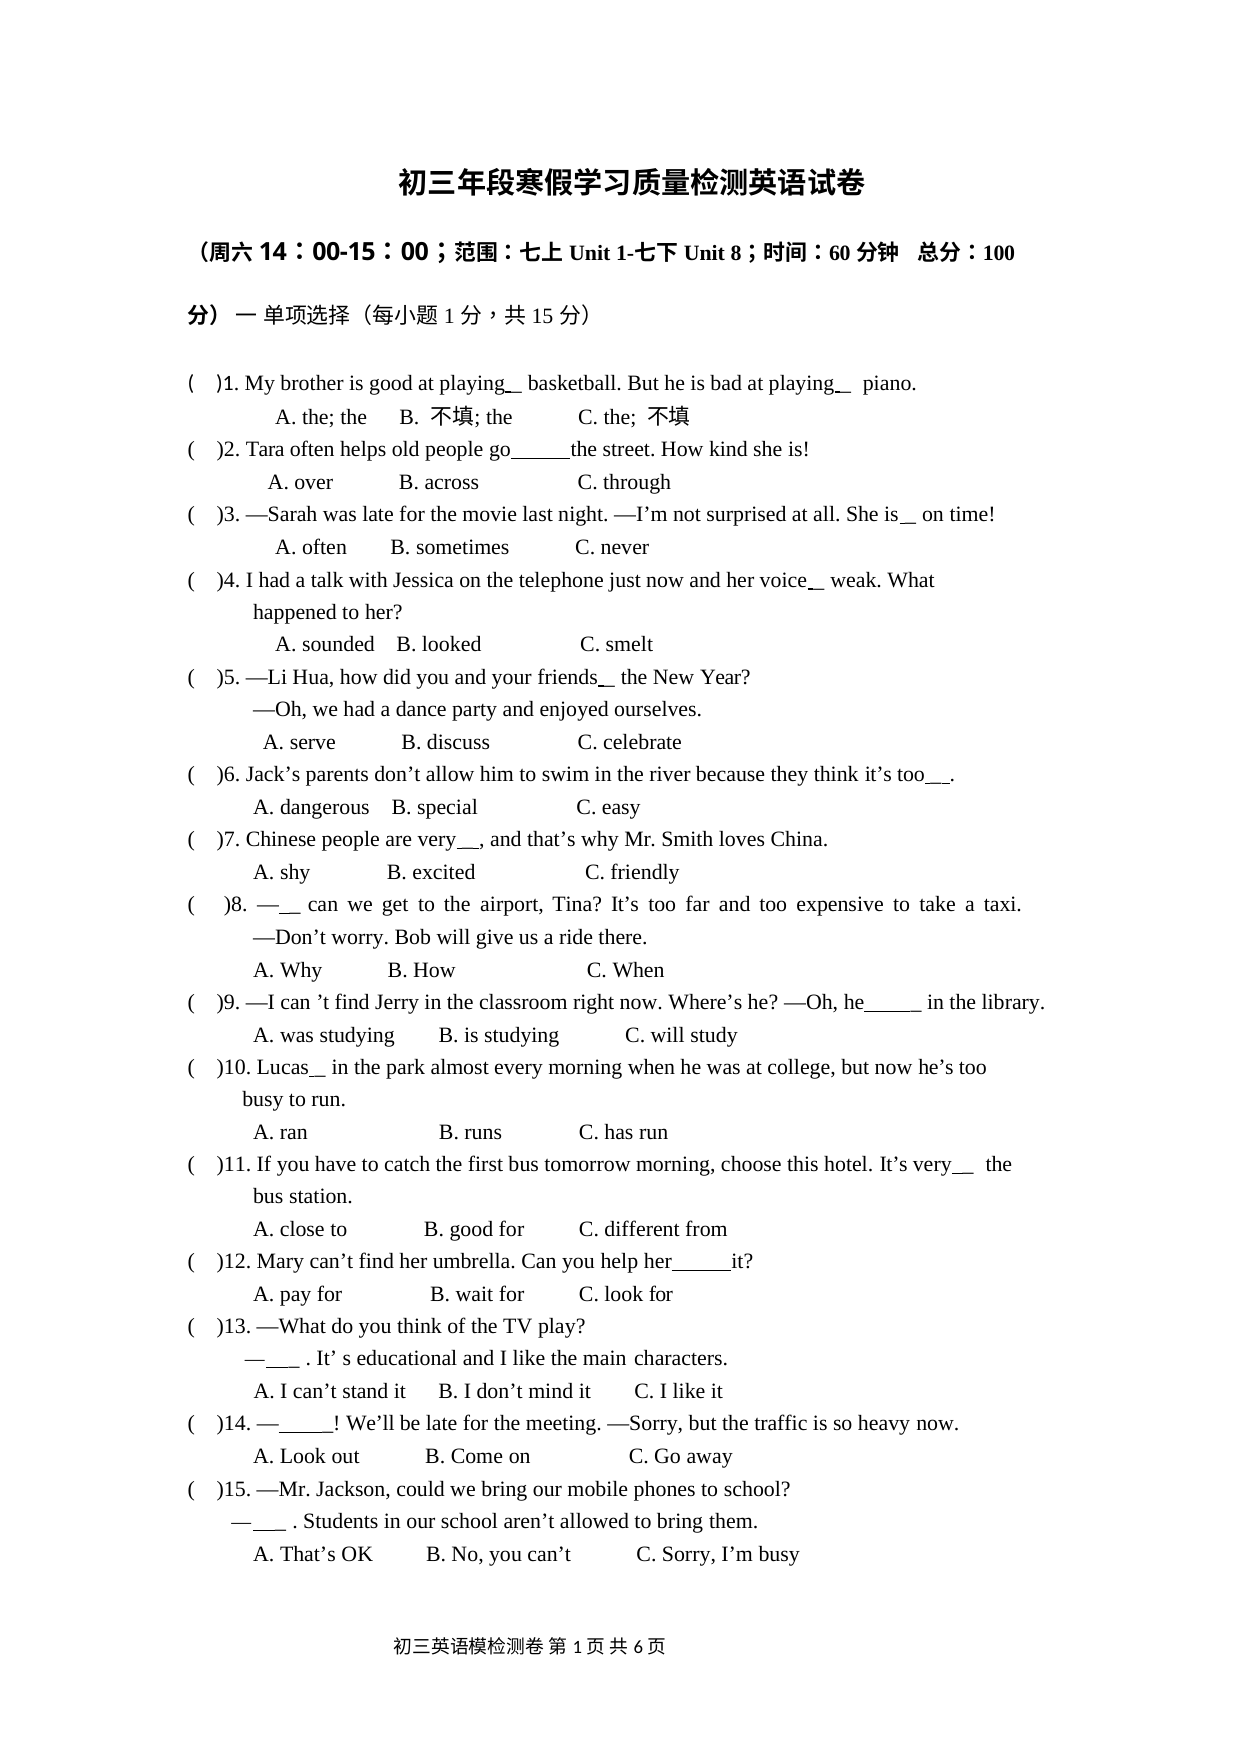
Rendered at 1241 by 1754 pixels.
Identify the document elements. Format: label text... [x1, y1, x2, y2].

text A. sounded B. looked C. smelt [275, 631, 1205, 656]
text A. dangerous B. special C. easy [253, 794, 1205, 819]
text A. ran B. runs C. has run [253, 1119, 1205, 1144]
text ( )4. I had a talk with Jessica on the telephone just now and her voice _ weak. What happened to her? [187, 567, 951, 624]
text A. serve B. discuss C. celebrate [263, 729, 1205, 754]
text （周六 14：00-15：00；范围：七上 Unit 1-七下 Unit 8；时间：60 分钟 总分：100 分） 一 单项选择（每小题 1 分，共 15 分） [187, 234, 1063, 330]
text ( )9. —I can ’t find Jerry in the classroom right now. Where’s he? —Oh, he _ in the library. [187, 989, 1205, 1014]
text A. I can’t stand it B. I don’t mind it C. I like it [96, 1378, 723, 1403]
text A. That’s OK B. No, you can’t C. Sorry, I’m busy [253, 1541, 1205, 1566]
text A. shy B. excited C. friendly [253, 859, 1205, 884]
text ( )3. —Sarah was late for the movie last night. —I’m not surprised at all. She is _ on time! [187, 501, 1205, 527]
text ( )12. Mary can’t find her umbrella. Can you help her it? [187, 1248, 1205, 1273]
text ( )6. Jack’s parents don’t allow him to swim in the river because they think it’s too _ . [187, 761, 1205, 786]
text 初三年段寒假学习质量检测英语试卷 [398, 162, 1205, 202]
text —Oh, we had a dance party and enjoyed ourselves. [253, 696, 1205, 721]
text ( )2. Tara often helps old people go the street. How kind she is! [187, 436, 1205, 462]
text ( )8. — _ can we get to the airport, Tina? It’s too far and too expensive to take a taxi. [187, 891, 1205, 917]
list _ . It’ s educational and I like the main characters. [96, 1345, 728, 1371]
text A. was studying B. is studying C. will study [253, 1022, 1205, 1047]
text ( )14. — _! We’ll be late for the meeting. —Sorry, but the traffic is so heavy now. [187, 1410, 1205, 1436]
text ( )1. My brother is good at playing _ basketball. But he is bad at playing _ piano. [187, 369, 1205, 396]
text ( )15. —Mr. Jackson, could we bring our mobile phones to school? [187, 1476, 1205, 1501]
text ( )11. If you have to catch the first bus tomorrow morning, choose this hotel. It’s very _ the bus station. [187, 1151, 1030, 1209]
text A. pay for B. wait for C. look for ( )13. —What do you think of the TV play? [187, 1281, 674, 1338]
text —Don’t worry. Bob will give us a ride there. [253, 924, 1205, 949]
text A. often B. sometimes C. never [275, 534, 1205, 559]
text A. close to B. good for C. different from [253, 1216, 1205, 1241]
list _ . Students in our school aren’t allowed to bring them. [231, 1508, 1205, 1533]
text ( )10. Lucas _ in the park almost every morning when he was at college, but now he’s too busy to run. [187, 1054, 1030, 1112]
text A. over B. across C. through [267, 469, 1205, 494]
text A. the; the B. 不填; the C. the; 不填 [275, 401, 1205, 430]
text A. Why B. How C. When [253, 957, 1205, 982]
text ( )5. —Li Hua, how did you and your friends _ the New Year? [187, 664, 1205, 689]
text A. Look out B. Come on C. Go away [253, 1443, 1205, 1468]
text ( )7. Chinese people are very _ , and that’s why Mr. Smith loves China. [187, 826, 1205, 852]
text 初三英语模检测卷 第 1 页 共 6 页 [394, 1633, 1205, 1658]
